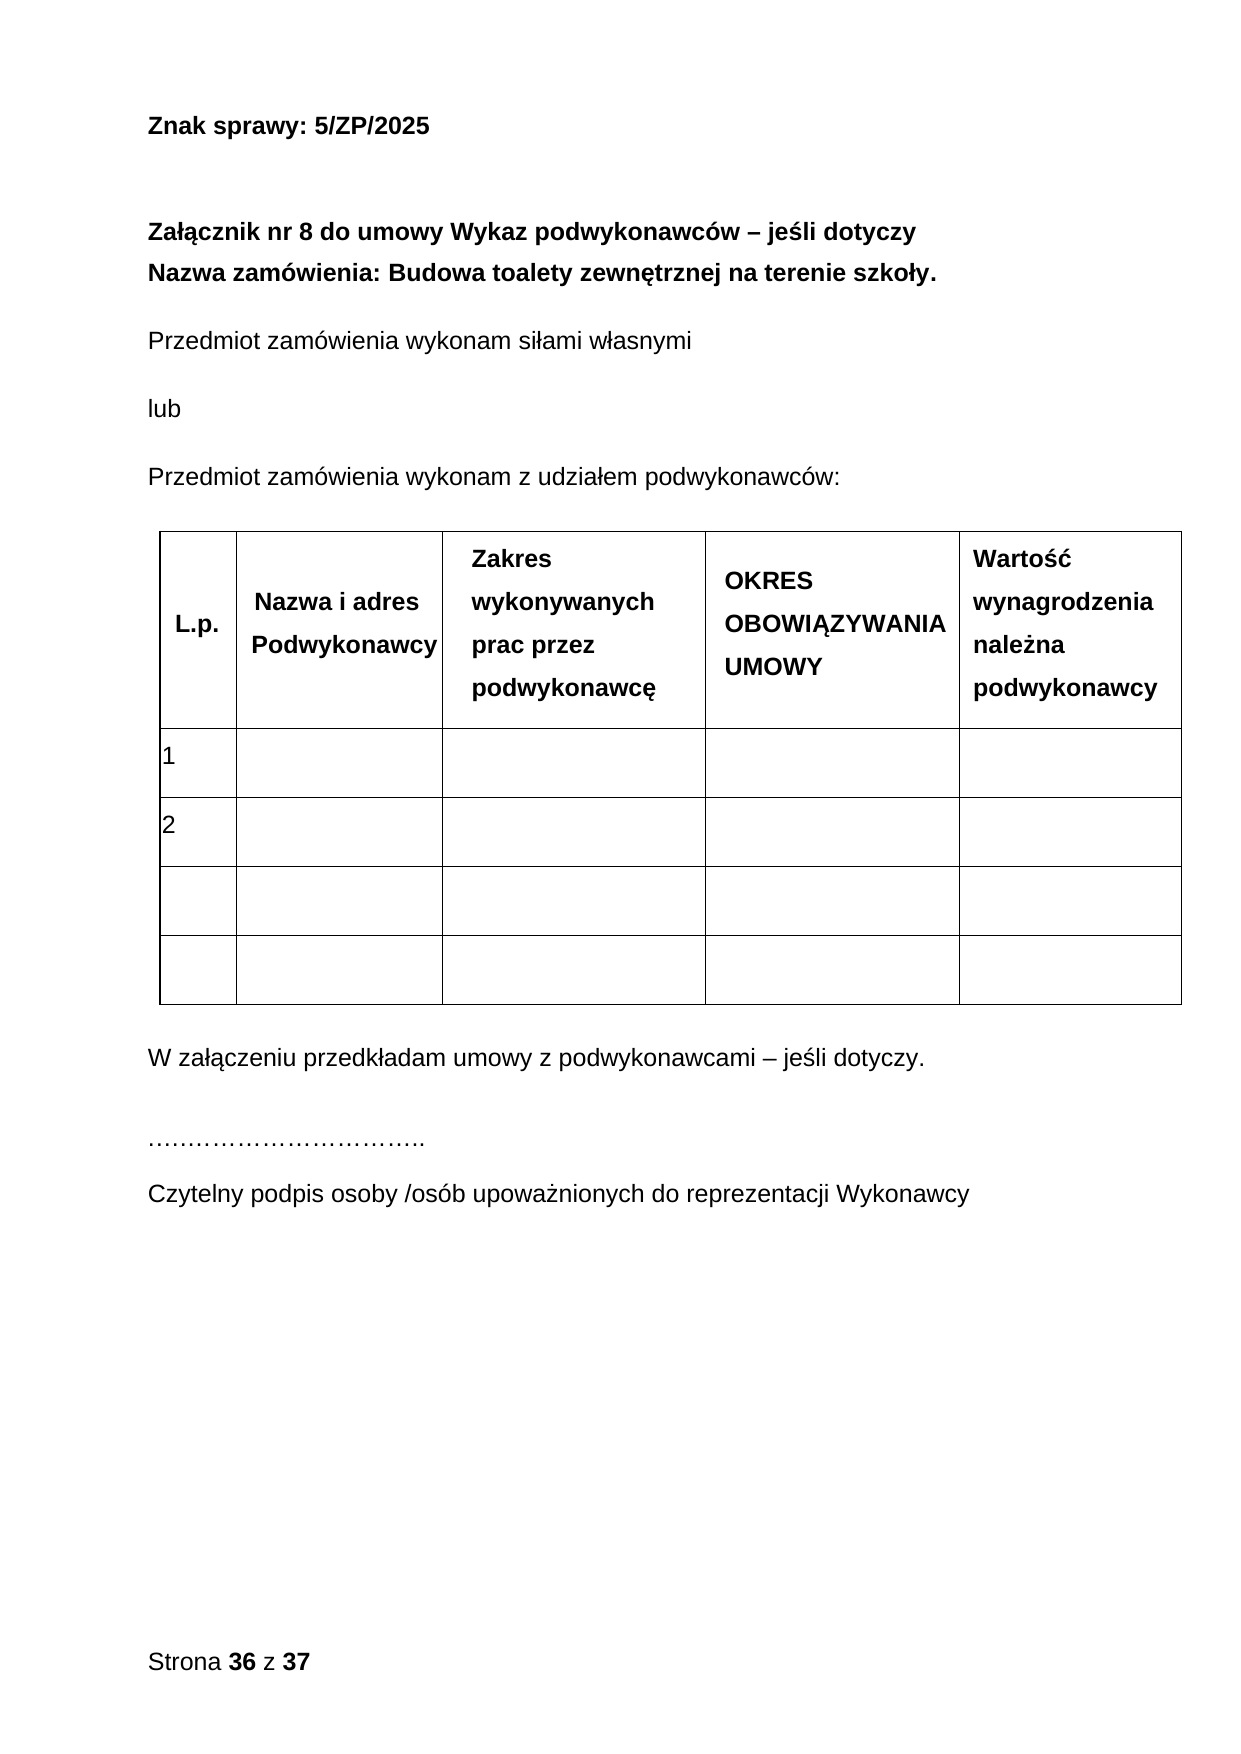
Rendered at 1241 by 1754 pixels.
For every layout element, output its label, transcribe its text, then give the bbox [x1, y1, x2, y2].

table_cell [706, 936, 959, 1004]
subtitle Załącznik nr 8 do umowy Wykaz podwykonawców – jeśli dotyczy [148, 217, 1093, 246]
table_cell [960, 936, 1181, 1004]
table_cell [706, 798, 959, 866]
table_cell [237, 729, 442, 797]
table_cell [237, 798, 442, 866]
table_cell [706, 729, 959, 797]
table_header Nazwa i adres Podwykonawcy [237, 532, 442, 728]
table_cell [443, 867, 705, 935]
table_cell [237, 867, 442, 935]
table_cell [443, 729, 705, 797]
table_cell 2 [161, 798, 236, 866]
text .….……………………….. [148, 1123, 1093, 1152]
table_cell [706, 867, 959, 935]
table_header Zakres wykonywanych prac przez podwykonawcę [443, 532, 705, 728]
table_cell 1 [161, 729, 236, 797]
text Nazwa zamówienia: Budowa toalety zewnętrznej na terenie szkoły. [148, 258, 1093, 287]
table_cell [960, 867, 1181, 935]
table_cell [443, 936, 705, 1004]
text Przedmiot zamówienia wykonam siłami własnymi [148, 326, 1093, 355]
text lub [148, 394, 1093, 423]
table_cell [443, 798, 705, 866]
table_header Wartość wynagrodzenia należna podwykonawcy [960, 532, 1181, 728]
table_cell [161, 867, 236, 935]
text W załączeniu przedkładam umowy z podwykonawcami – jeśli dotyczy. [148, 1043, 1093, 1071]
table_cell [237, 936, 442, 1004]
table_cell [161, 936, 236, 1004]
table_header OKRES OBOWIĄZYWANIA UMOWY [706, 532, 959, 728]
table_header L.p. [161, 532, 236, 728]
table_cell [960, 729, 1181, 797]
table_cell [960, 798, 1181, 866]
text Przedmiot zamówienia wykonam z udziałem podwykonawców: [148, 462, 1093, 491]
text Czytelny podpis osoby /osób upoważnionych do reprezentacji Wykonawcy [148, 1179, 983, 1208]
